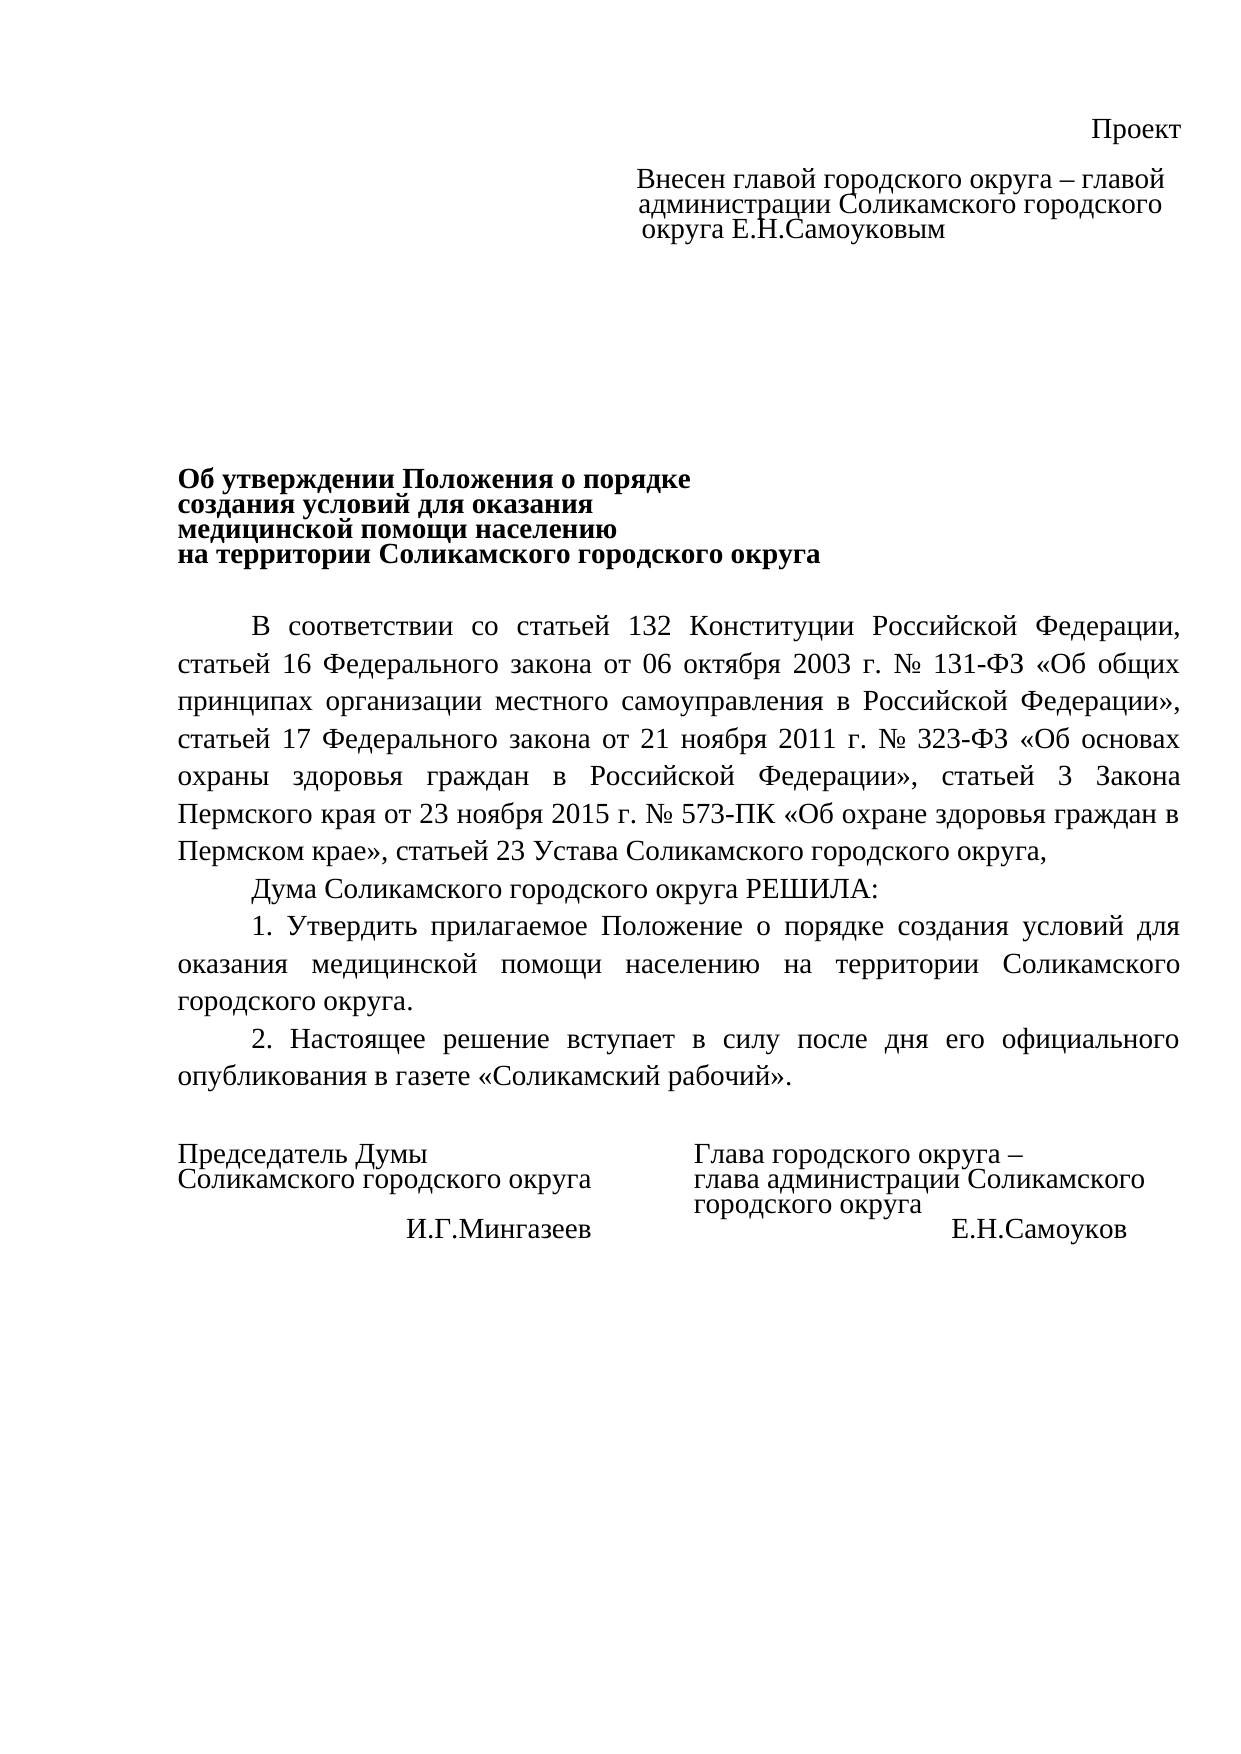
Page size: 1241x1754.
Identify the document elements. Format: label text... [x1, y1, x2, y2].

text В соответствии со статьей 132 Конституции Российской Федерации, статьей 16 Федерального закона от 06 октября . № 131-ФЗ «Об общих принципах организации местного самоуправления в Российской Федерации», статьей 17 Федерального закона от 21 ноября . № 323-ФЗ «Об основах охраны здоровья граждан в Российской Федерации», статьей 3 Закона Пермского края от 23 ноября . № 573-ПК «Об охране здоровья граждан в Пермском крае», статьей 23 Устава Соликамского городского округа, [177, 606, 1181, 868]
text Проект [472, 118, 1181, 143]
text Внесен главой городского округа – главой [546, 168, 1181, 193]
text Соликамского городского округа глава администрации Соликамского [177, 1168, 1181, 1193]
text Председатель Думы Глава городского округа – [177, 1143, 1181, 1168]
text городского округа [177, 1193, 1181, 1218]
text И.Г.Мингазеев Е.Н.Самоуков [177, 1218, 1181, 1243]
text создания условий для оказания [177, 493, 1181, 518]
text Дума Соликамского городского округа РЕШИЛА: [177, 868, 1181, 906]
text медицинской помощи населению [177, 518, 1181, 543]
text 2. Настоящее решение вступает в силу после дня его официального опубликования в газете «Соликамский рабочий». [177, 1018, 1181, 1093]
text на территории Соликамского городского округа [177, 543, 1181, 568]
text 1. Утвердить прилагаемое Положение о порядке создания условий для оказания медицинской помощи населению на территории Соликамского городского округа. [177, 906, 1181, 1018]
text Об утверждении Положения о порядке [177, 468, 1181, 493]
text администрации Соликамского городского [546, 193, 1181, 218]
text округа Е.Н.Самоуковым [546, 218, 1181, 243]
